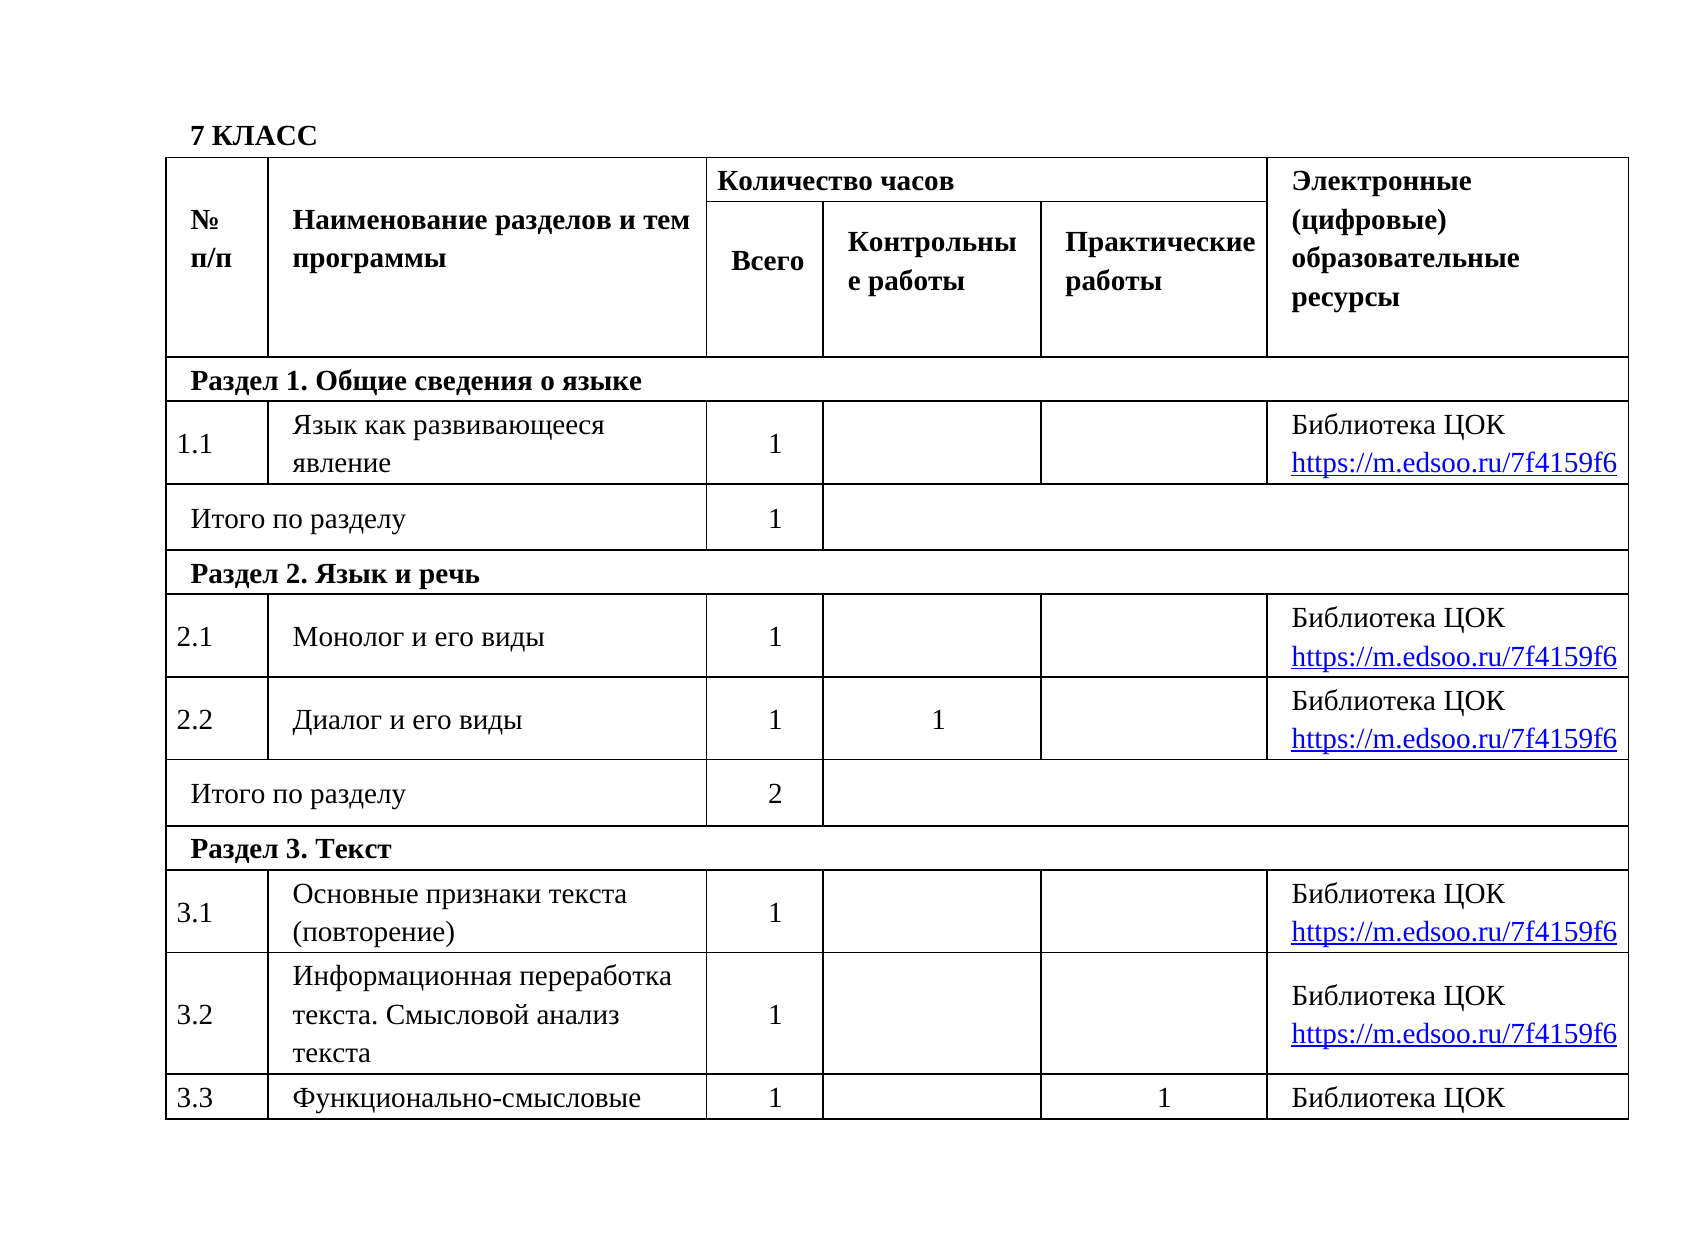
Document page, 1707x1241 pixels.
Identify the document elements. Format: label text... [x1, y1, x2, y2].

table_cell 1 [1042, 1075, 1266, 1118]
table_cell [269, 1075, 706, 1118]
table_cell [824, 595, 1040, 676]
table_cell 3.1 [167, 871, 267, 952]
table_cell [1042, 953, 1266, 1073]
table_cell Библиотека ЦОК https://m.edsoo.ru/7f4159f6 [1268, 678, 1628, 759]
table_cell Библиотека ЦОК https://m.edsoo.ru/7f4159f6 [1268, 871, 1628, 952]
table_cell [1042, 595, 1266, 676]
table_cell Информационная переработка текста. Смысловой анализ текста [269, 953, 706, 1073]
table_cell 1 [707, 485, 822, 549]
table_cell [824, 760, 1628, 825]
table_cell 2.1 [167, 595, 267, 676]
table_cell [824, 402, 1040, 483]
table_cell 1 [707, 678, 822, 759]
table_cell [1042, 871, 1266, 952]
table_cell Раздел 3. Текст [167, 827, 1628, 869]
table_cell Библиотека ЦОК https://m.edsoo.ru/7f4159f6 [1268, 402, 1628, 483]
table_cell 1 [707, 1075, 822, 1118]
table_cell [1042, 678, 1266, 759]
table_cell Раздел 2. Язык и речь [167, 551, 1628, 593]
table_cell Всего [707, 202, 822, 356]
table_cell 1 [707, 953, 822, 1073]
table_cell [824, 871, 1040, 952]
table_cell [1268, 953, 1628, 1073]
table_header Количество часов [707, 158, 1266, 201]
table_cell 2.2 [167, 678, 267, 759]
table_header № п/п [167, 158, 267, 356]
table_cell 3.3 [167, 1075, 267, 1118]
table_cell Раздел 1. Общие сведения о языке [167, 358, 1628, 400]
table_cell 1 [707, 871, 822, 952]
table_cell [824, 485, 1628, 549]
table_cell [1268, 1075, 1628, 1118]
table_cell Основные признаки текста (повторение) [269, 871, 706, 952]
table_cell Язык как развивающееся явление [269, 402, 706, 483]
table_cell [1042, 402, 1266, 483]
table_cell Итого по разделу [167, 485, 706, 549]
table_cell Монолог и его виды [269, 595, 706, 676]
text 7 КЛАСС [190, 118, 1618, 152]
table_cell 1 [824, 678, 1040, 759]
table_header Электронные (цифровые) образовательные ресурсы [1268, 158, 1628, 356]
table_cell 1 [707, 595, 822, 676]
table_cell 1.1 [167, 402, 267, 483]
table_cell Диалог и его виды [269, 678, 706, 759]
table_cell Контрольные работы [824, 202, 1040, 356]
table_header Наименование разделов и тем программы [269, 158, 706, 356]
table_cell 1 [707, 402, 822, 483]
table_cell Практические работы [1042, 202, 1266, 356]
table_cell Итого по разделу [167, 760, 706, 825]
table_cell 3.2 [167, 953, 267, 1073]
table_cell [824, 953, 1040, 1073]
table_cell Библиотека ЦОК https://m.edsoo.ru/7f4159f6 [1268, 595, 1628, 676]
table_cell [824, 1075, 1040, 1118]
table_cell 2 [707, 760, 822, 825]
